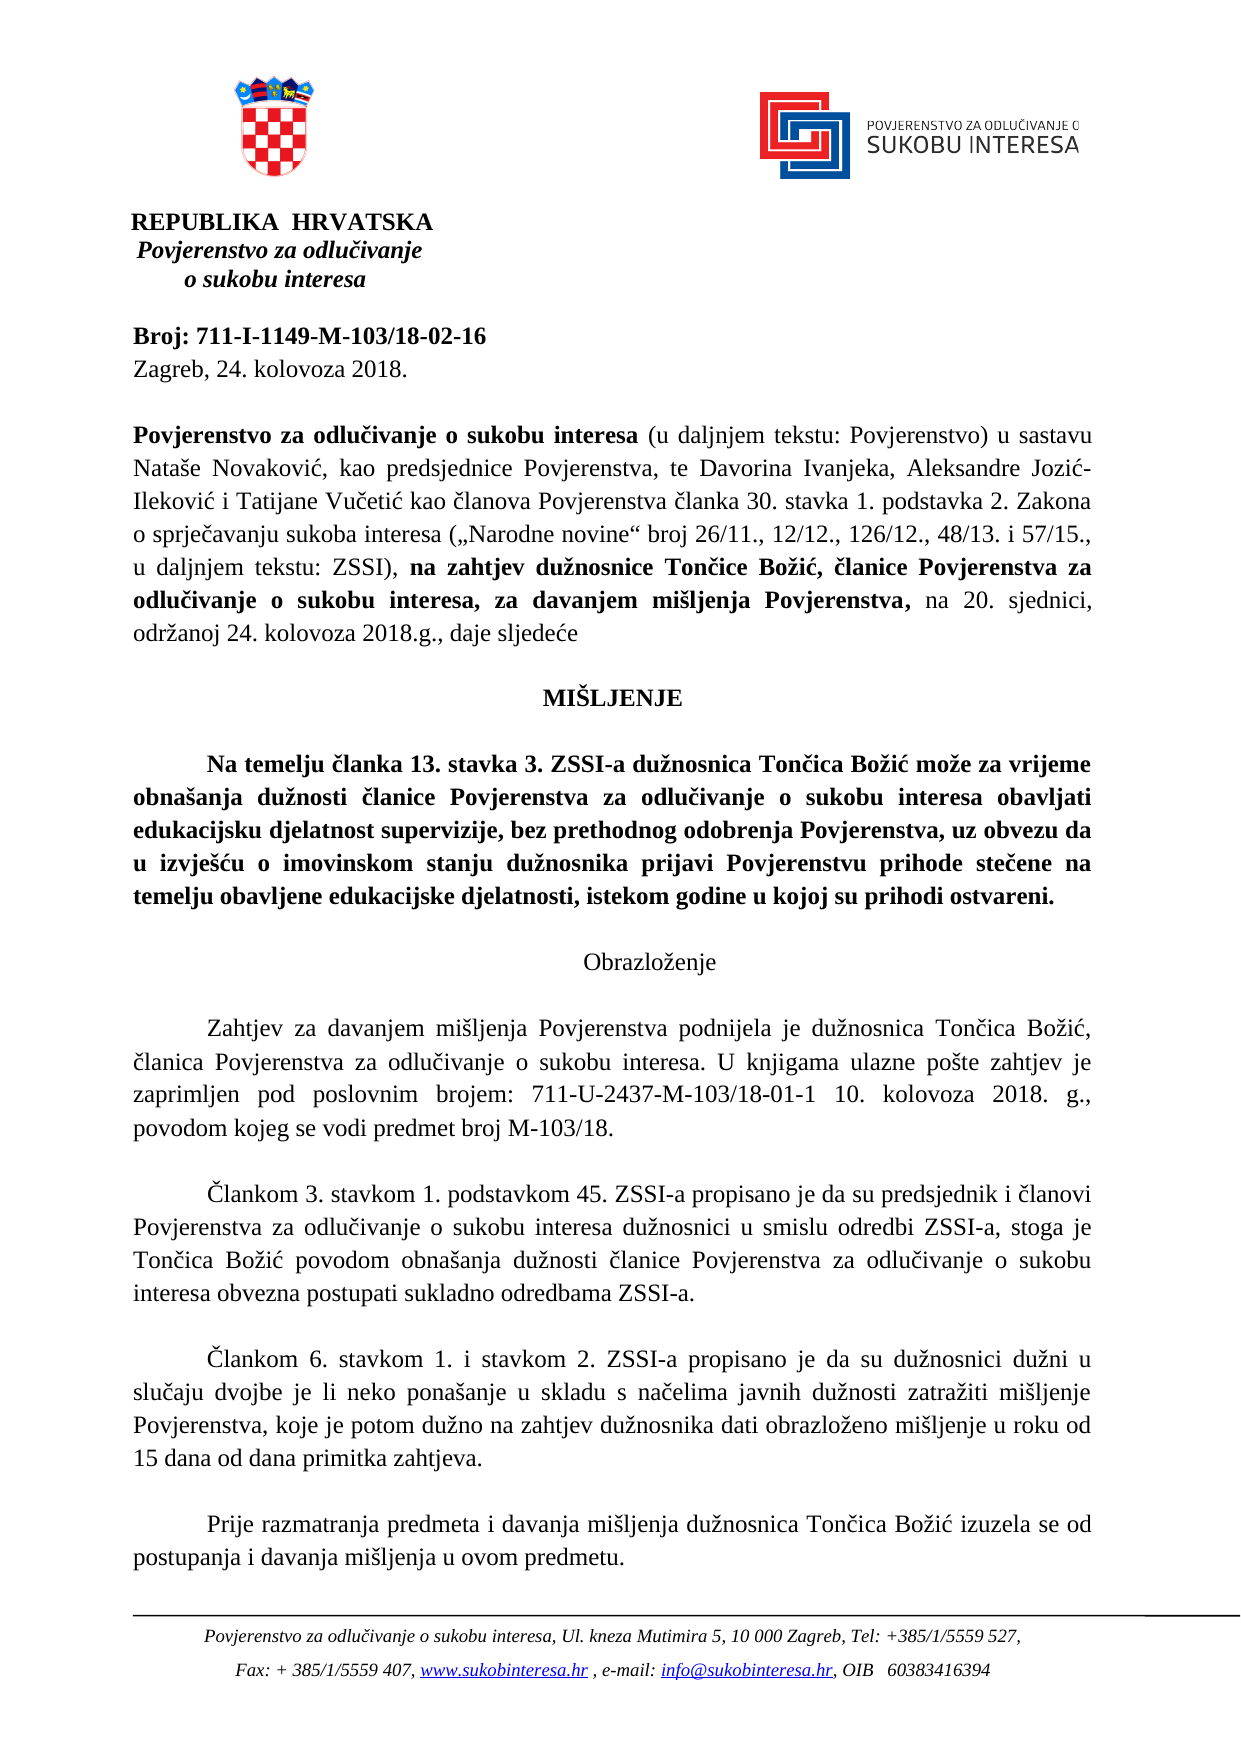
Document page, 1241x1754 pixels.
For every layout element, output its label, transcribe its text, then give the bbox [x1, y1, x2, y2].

text MIŠLJENJE [133, 683, 1092, 712]
text Zagreb, 24. kolovoza 2018. [133, 354, 1092, 383]
picture [231, 73, 320, 179]
text Člankom 6. stavkom 1. i stavkom 2. ZSSI-a propisano je da su dužnosnici dužni u slučaju dvojbe je li neko ponašanje u skladu s načelima javnih dužnosti zatražiti mišljenje Povjerenstva, koje je potom dužno na zahtjev dužnosnika dati obrazloženo mišljenje u roku od 15 dana od dana primitka zahtjeva. [133, 1344, 1092, 1472]
text Člankom 3. stavkom 1. podstavkom 45. ZSSI-a propisano je da su predsjednik i članovi Povjerenstva za odlučivanje o sukobu interesa dužnosnici u smislu odredbi ZSSI-a, stoga je Tončica Božić povodom obnašanja dužnosti članice Povjerenstva za odlučivanje o sukobu interesa obvezna postupati sukladno odredbama ZSSI-a. [133, 1179, 1092, 1306]
text Zahtjev za davanjem mišljenja Povjerenstva podnijela je dužnosnica Tončica Božić, članica Povjerenstva za odlučivanje o sukobu interesa. U knjigama ulazne pošte zahtjev je zaprimljen pod poslovnim brojem: 711-U-2437-M-103/18-01-1 10. kolovoza 2018. g., povodom kojeg se vodi predmet broj M-103/18. [133, 1013, 1092, 1141]
picture [760, 92, 1079, 179]
text Prije razmatranja predmeta i davanja mišljenja dužnosnica Tončica Božić izuzela se od postupanja i davanja mišljenja u ovom predmetu. [133, 1509, 1092, 1571]
text Obrazloženje [133, 947, 1092, 976]
text Broj: 711-I-1149-M-103/18-02-16 [133, 321, 1092, 349]
text Povjerenstvo za odlučivanje o sukobu interesa (u daljnjem tekstu: Povjerenstvo) u sastavu Nataše Novaković, kao predsjednice Povjerenstva, te Davorina Ivanjeka, Aleksandre Jozić-Ileković i Tatijane Vučetić kao članova Povjerenstva članka 30. stavka 1. podstavka 2. Zakona o sprječavanju sukoba interesa („Narodne novine“ broj 26/11., 12/12., 126/12., 48/13. i 57/15., u daljnjem tekstu: ZSSI), na zahtjev dužnosnice Tončice Božić, članice Povjerenstva za odlučivanje o sukobu interesa, za davanjem mišljenja Povjerenstva, na 20. sjednici, održanoj 24. kolovoza 2018.g., daje sljedeće [133, 420, 1092, 647]
text Na temelju članka 13. stavka 3. ZSSI-a dužnosnica Tončica Božić može za vrijeme obnašanja dužnosti članice Povjerenstva za odlučivanje o sukobu interesa obavljati edukacijsku djelatnost supervizije, bez prethodnog odobrenja Povjerenstva, uz obvezu da u izvješću o imovinskom stanju dužnosnika prijavi Povjerenstvu prihode stečene na temelju obavljene edukacijske djelatnosti, istekom godine u kojoj su prihodi ostvareni. [133, 749, 1092, 910]
